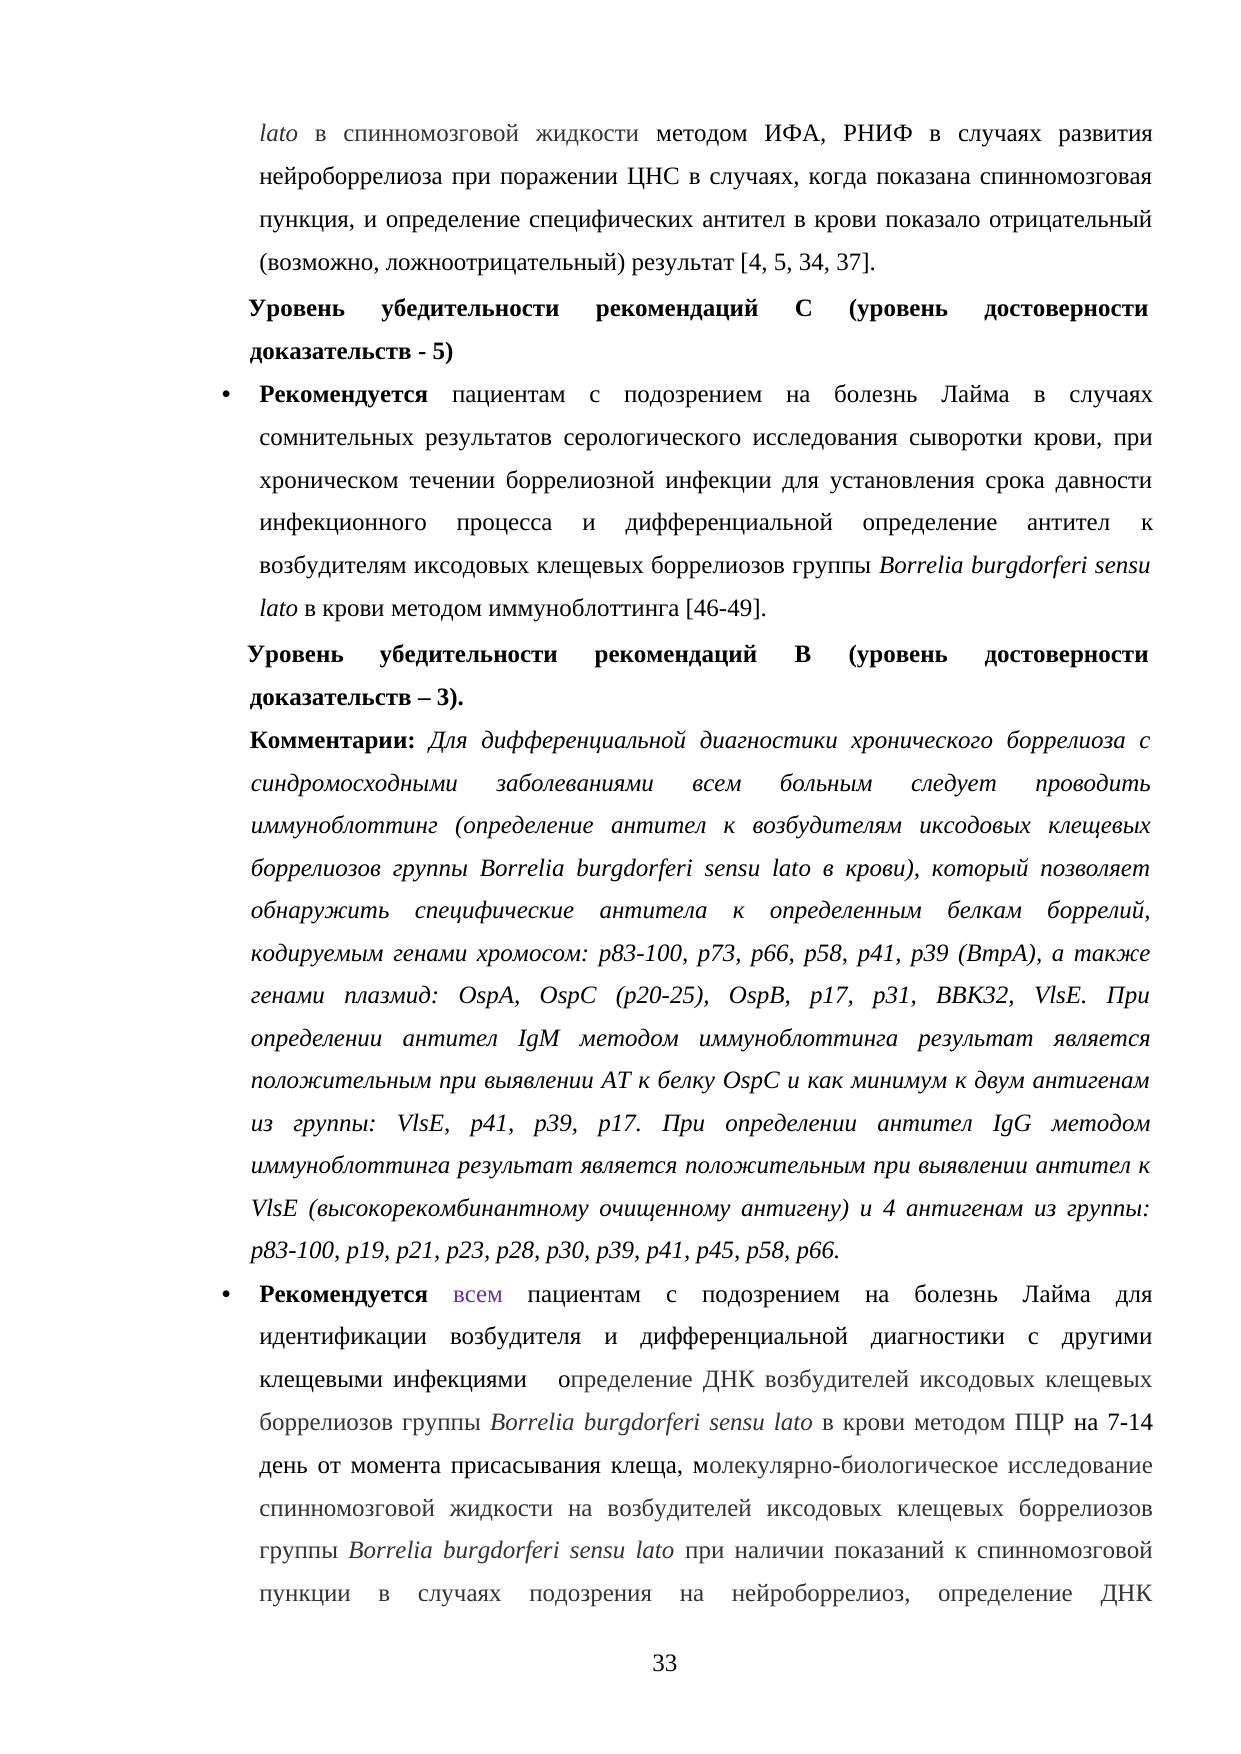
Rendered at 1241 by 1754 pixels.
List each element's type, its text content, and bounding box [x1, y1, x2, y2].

text доказательств – 3). [249, 682, 1207, 711]
text Уровень убедительности рекомендаций В (уровень достоверности [140, 639, 1207, 668]
text Уровень убедительности рекомендаций С (уровень достоверности [140, 293, 1207, 321]
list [222, 118, 1153, 275]
list Рекомендуется пациентам с подозрением на болезнь Лайма в случаях сомнительных результатов серологического исследования сыворотки крови, при хроническом течении боррелиозной инфекции для установления срока давности инфекционного процесса и дифференциальной определение антител к возбудителям иксодовых клещевых боррелиозов группы Borrelia burgdorferi sensu lato в крови методом иммуноблоттинга [46-49]. [222, 379, 1153, 622]
text доказательств - 5) [249, 336, 1207, 364]
text Комментарии: Для дифференциальной диагностики хронического боррелиоза с синдромосходными заболеваниями всем больным следует проводить иммуноблоттинг (определение антител к возбудителям иксодовых клещевых боррелиозов группы Borrelia burgdorferi sensu lato в крови), который позволяет обнаружить специфические антитела к определенным белкам боррелий, кодируемым генами хромосом: p83-100, p73, p66, p58, p41, p39 (BmpA), а также генами плазмид: OspA, OspC (p20-25), OspB, p17, p31, BBK32, VlsE. При определении антител IgM методом иммуноблоттинга результат является положительным при выявлении АТ к белку OspC и как минимум к двум антигенам из группы: VlsE, p41, p39, p17. При определении антител IgG методом иммуноблоттинга результат является положительным при выявлении антител к VlsE (высокорекомбинантному очищенному антигену) и 4 антигенам из группы: p83-100, p19, p21, p23, p28, p30, p39, p41, p45, p58, p66. [249, 726, 1154, 1264]
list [222, 1279, 1153, 1607]
